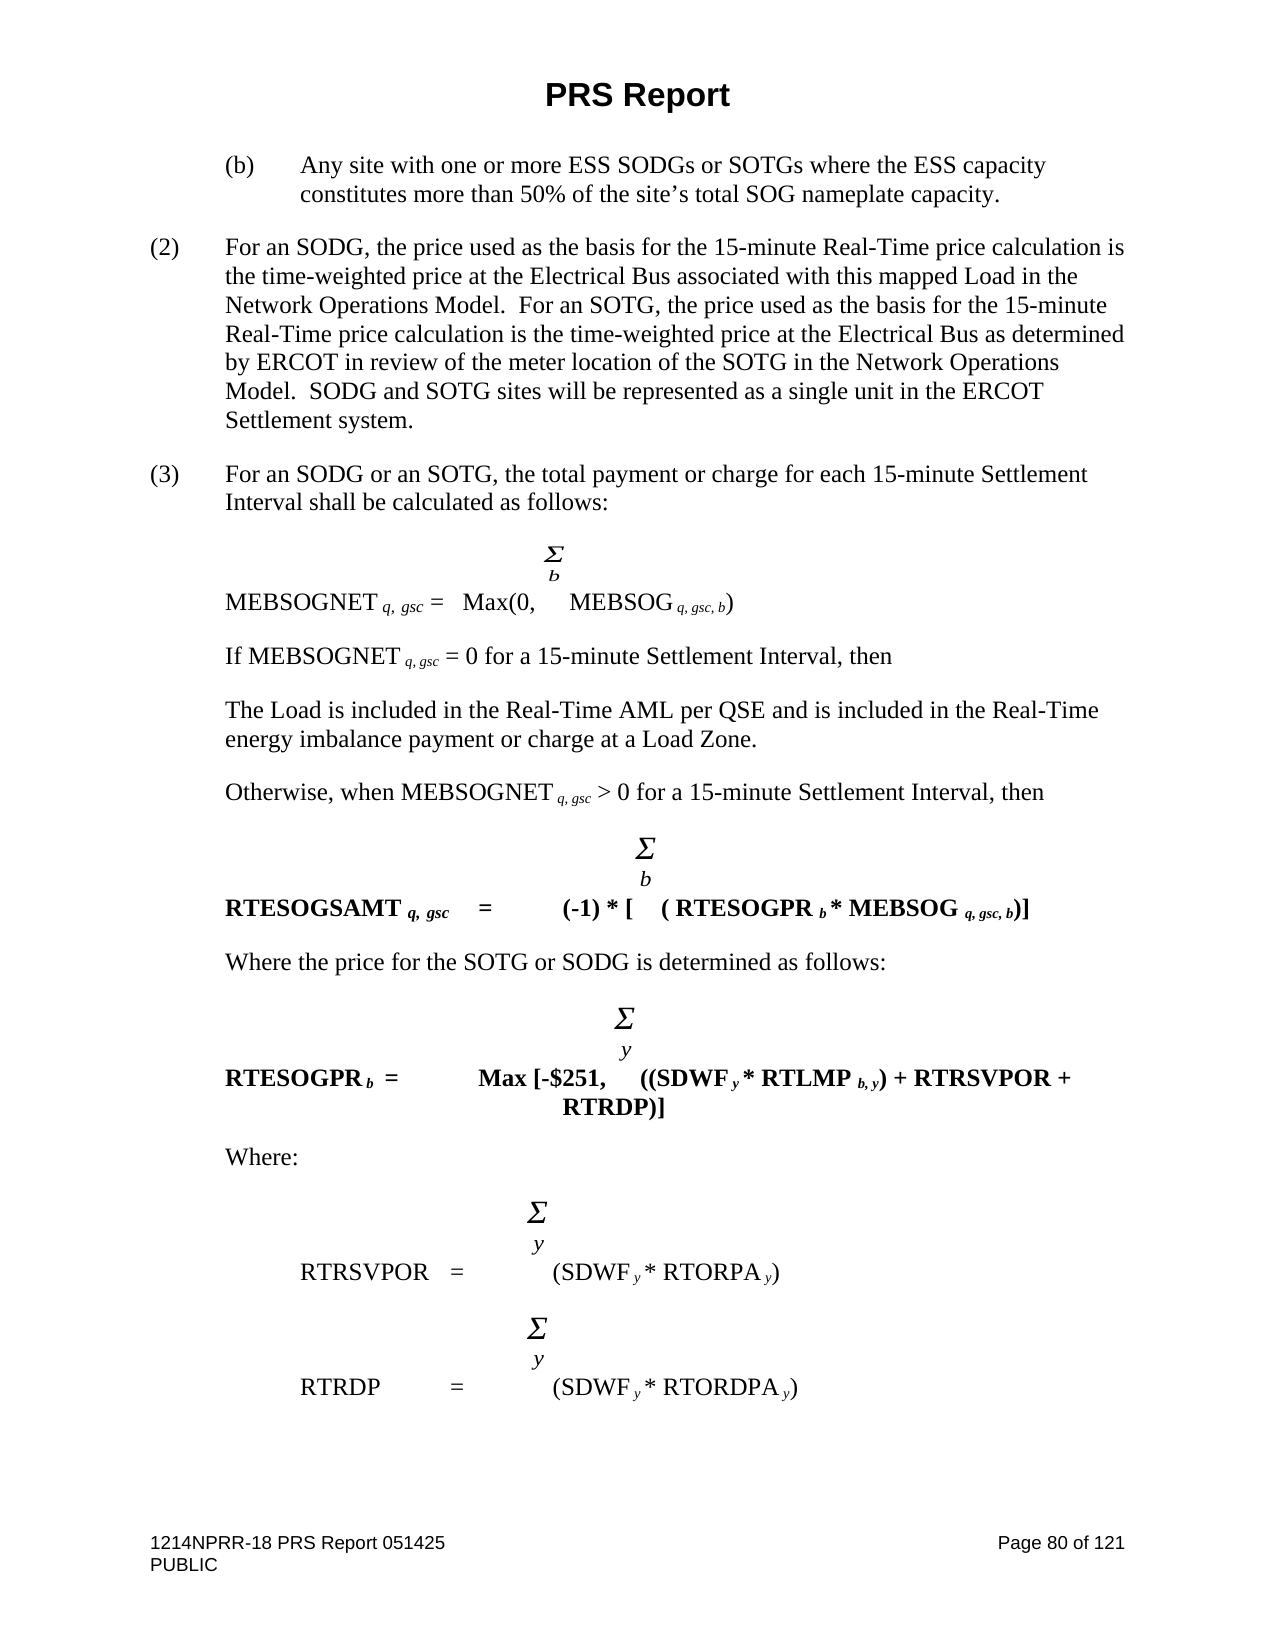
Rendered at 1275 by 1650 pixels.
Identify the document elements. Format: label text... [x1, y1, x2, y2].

text RTRDP = (SDWF y * RTORDPA y) [300, 1311, 1125, 1401]
text RTESOGPR b = Max [-$251, ((SDWF y * RTLMP b, y) + RTRSVPOR + RTRDP)] [225, 1001, 1125, 1120]
text If MEBSOGNET q, gsc = 0 for a 15-minute Settlement Interval, then [225, 641, 1125, 670]
text Otherwise, when MEBSOGNET q, gsc > 0 for a 15-minute Settlement Interval, then [225, 777, 1125, 806]
text (b) Any site with one or more ESS SODGs or SOTGs where the ESS capacity constitutes more than 50% of the site’s total SOG nameplate capacity. [225, 150, 1125, 207]
text RTRSVPOR = (SDWF y * RTORPA y) [225, 1195, 1125, 1286]
text (2) For an SODG, the price used as the basis for the 15-minute Real-Time price calculation is the time-weighted price at the Electrical Bus associated with this mapped Load in the Network Operations Model. For an SOTG, the price used as the basis for the 15-minute Real-Time price calculation is the time-weighted price at the Electrical Bus as determined by ERCOT in review of the meter location of the SOTG in the Network Operations Model. SODG and SOTG sites will be represented as a single unit in the ERCOT Settlement system. [150, 232, 1125, 434]
text The Load is included in the Real-Time AML per QSE and is included in the Real-Time energy imbalance payment or charge at a Load Zone. [225, 695, 1125, 752]
text MEBSOGNET q, gsc = Max(0, MEBSOG q, gsc, b) [225, 541, 1125, 616]
text (3) For an SODG or an SOTG, the total payment or charge for each 15-minute Settlement Interval shall be calculated as follows: [150, 459, 1125, 516]
text RTESOGSAMT q, gsc = (-1) * [( RTESOGPR b * MEBSOG q, gsc, b)] [225, 831, 1125, 922]
text Where: [150, 1145, 1125, 1170]
text Where the price for the SOTG or SODG is determined as follows: [225, 947, 1125, 976]
